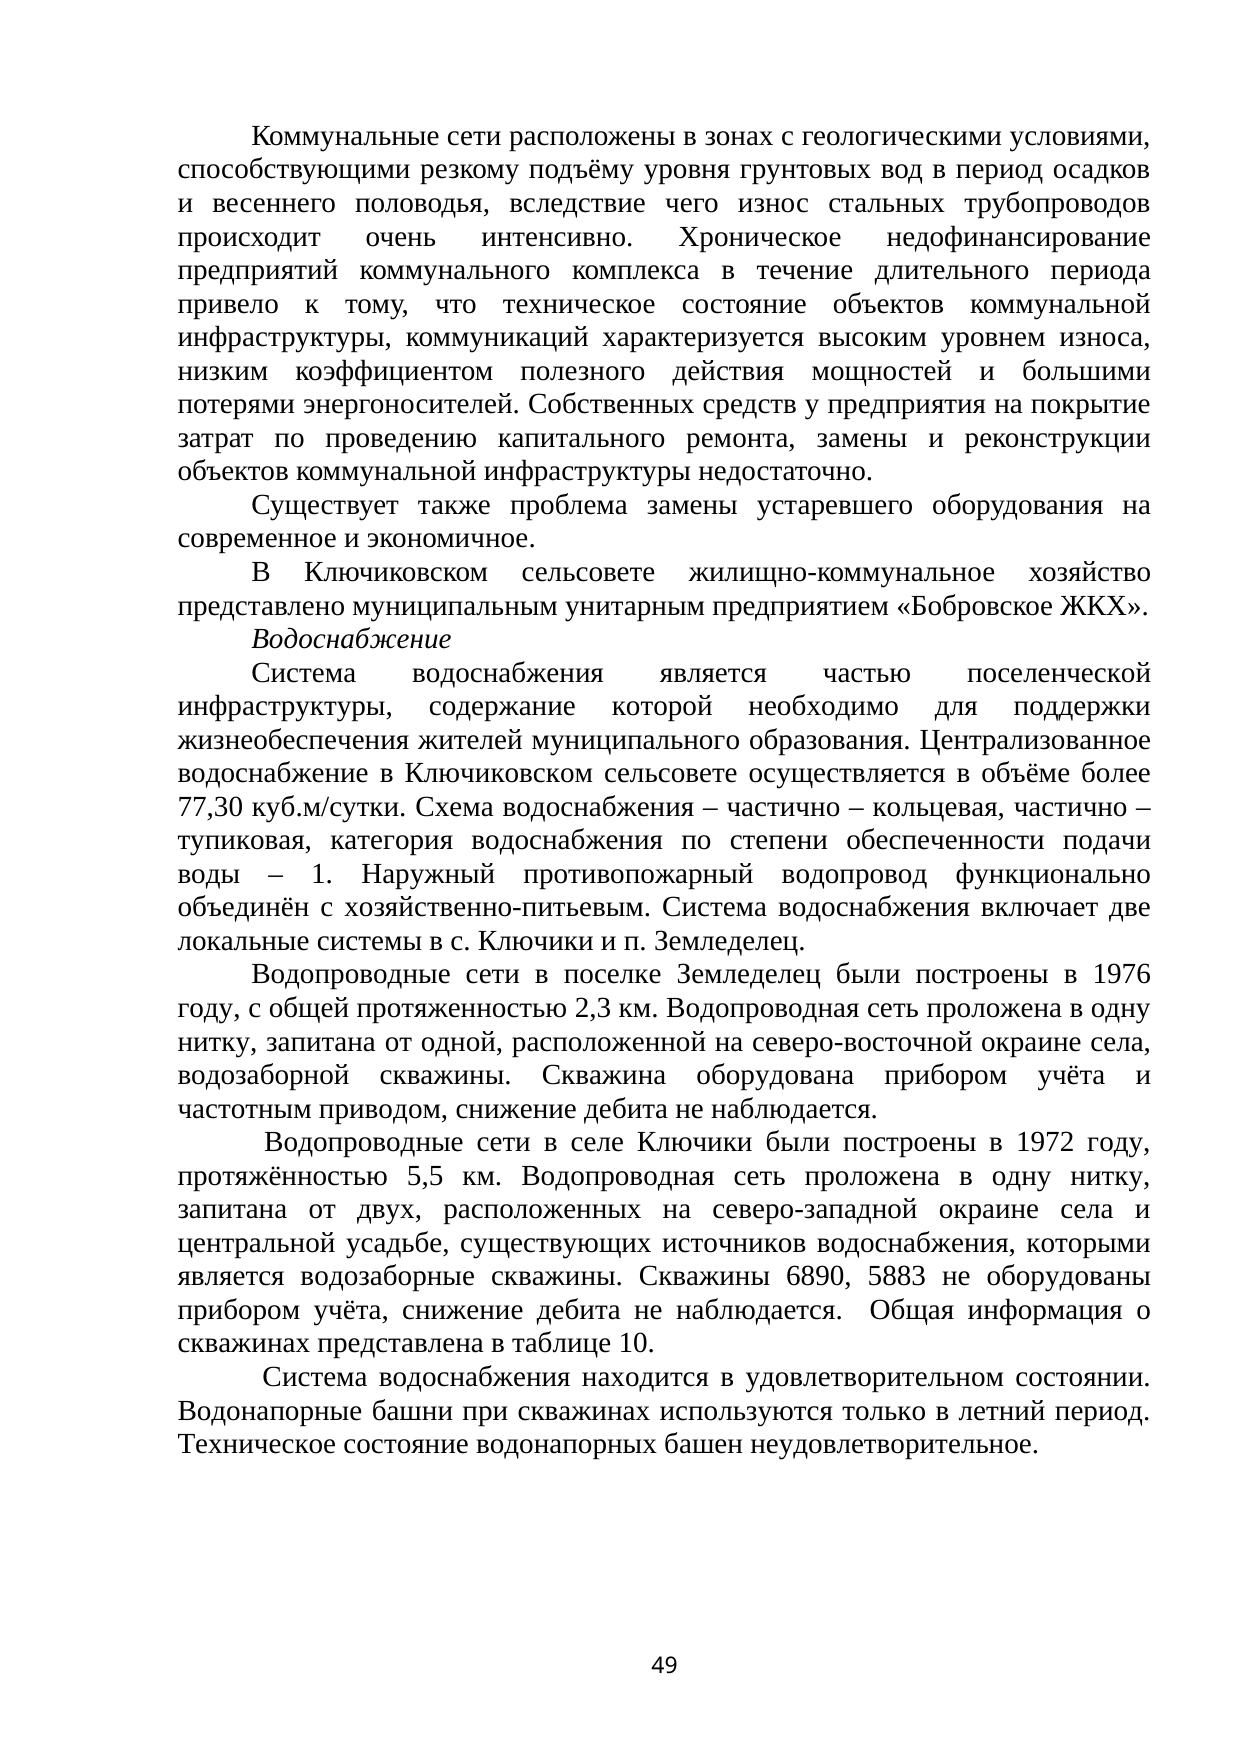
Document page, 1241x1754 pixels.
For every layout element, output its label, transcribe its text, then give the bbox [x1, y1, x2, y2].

text Водопроводные сети в селе Ключики были построены в 1972 году, протяжённостью 5,5 км. Водопроводная сеть проложена в одну нитку, запитана от двух, расположенных на северо-западной окраине села и центральной усадьбе, существующих источников водоснабжения, которыми является водозаборные скважины. Скважины 6890, 5883 не оборудованы прибором учёта, снижение дебита не наблюдается. Общая информация о скважинах представлена в таблице 10. [177, 1124, 1152, 1359]
text Система водоснабжения является частью поселенческой инфраструктуры, содержание которой необходимо для поддержки жизнеобеспечения жителей муниципального образования. Централизованное водоснабжение в Ключиковском сельсовете осуществляется в объёме более 77,30 куб.м/сутки. Схема водоснабжения – частично – кольцевая, частично – тупиковая, категория водоснабжения по степени обеспеченности подачи воды – 1. Наружный противопожарный водопровод функционально объединён с хозяйственно-питьевым. Система водоснабжения включает две локальные системы в с. Ключики и п. Земледелец. [177, 655, 1152, 957]
text Водоснабжение [177, 621, 1152, 655]
text Существует также проблема замены устаревшего оборудования на современное и экономичное. [177, 487, 1152, 554]
text Водопроводные сети в поселке Земледелец были построены в 1976 году, с общей протяженностью 2,3 км. Водопроводная сеть проложена в одну нитку, запитана от одной, расположенной на северо-восточной окраине села, водозаборной скважины. Скважина оборудована прибором учёта и частотным приводом, снижение дебита не наблюдается. [177, 957, 1152, 1124]
text В Ключиковском сельсовете жилищно-коммунальное хозяйство представлено муниципальным унитарным предприятием «Бобровское ЖКХ». [177, 554, 1152, 621]
text Система водоснабжения находится в удовлетворительном состоянии. Водонапорные башни при скважинах используются только в летний период. Техническое состояние водонапорных башен неудовлетворительное. [177, 1359, 1152, 1460]
text Коммунальные сети расположены в зонах с геологическими условиями, способствующими резкому подъёму уровня грунтовых вод в период осадков и весеннего половодья, вследствие чего износ стальных трубопроводов происходит очень интенсивно. Хроническое недофинансирование предприятий коммунального комплекса в течение длительного периода привело к тому, что техническое состояние объектов коммунальной инфраструктуры, коммуникаций характеризуется высоким уровнем износа, низким коэффициентом полезного действия мощностей и большими потерями энергоносителей. Собственных средств у предприятия на покрытие затрат по проведению капитального ремонта, замены и реконструкции объектов коммунальной инфраструктуры недостаточно. [177, 118, 1152, 487]
